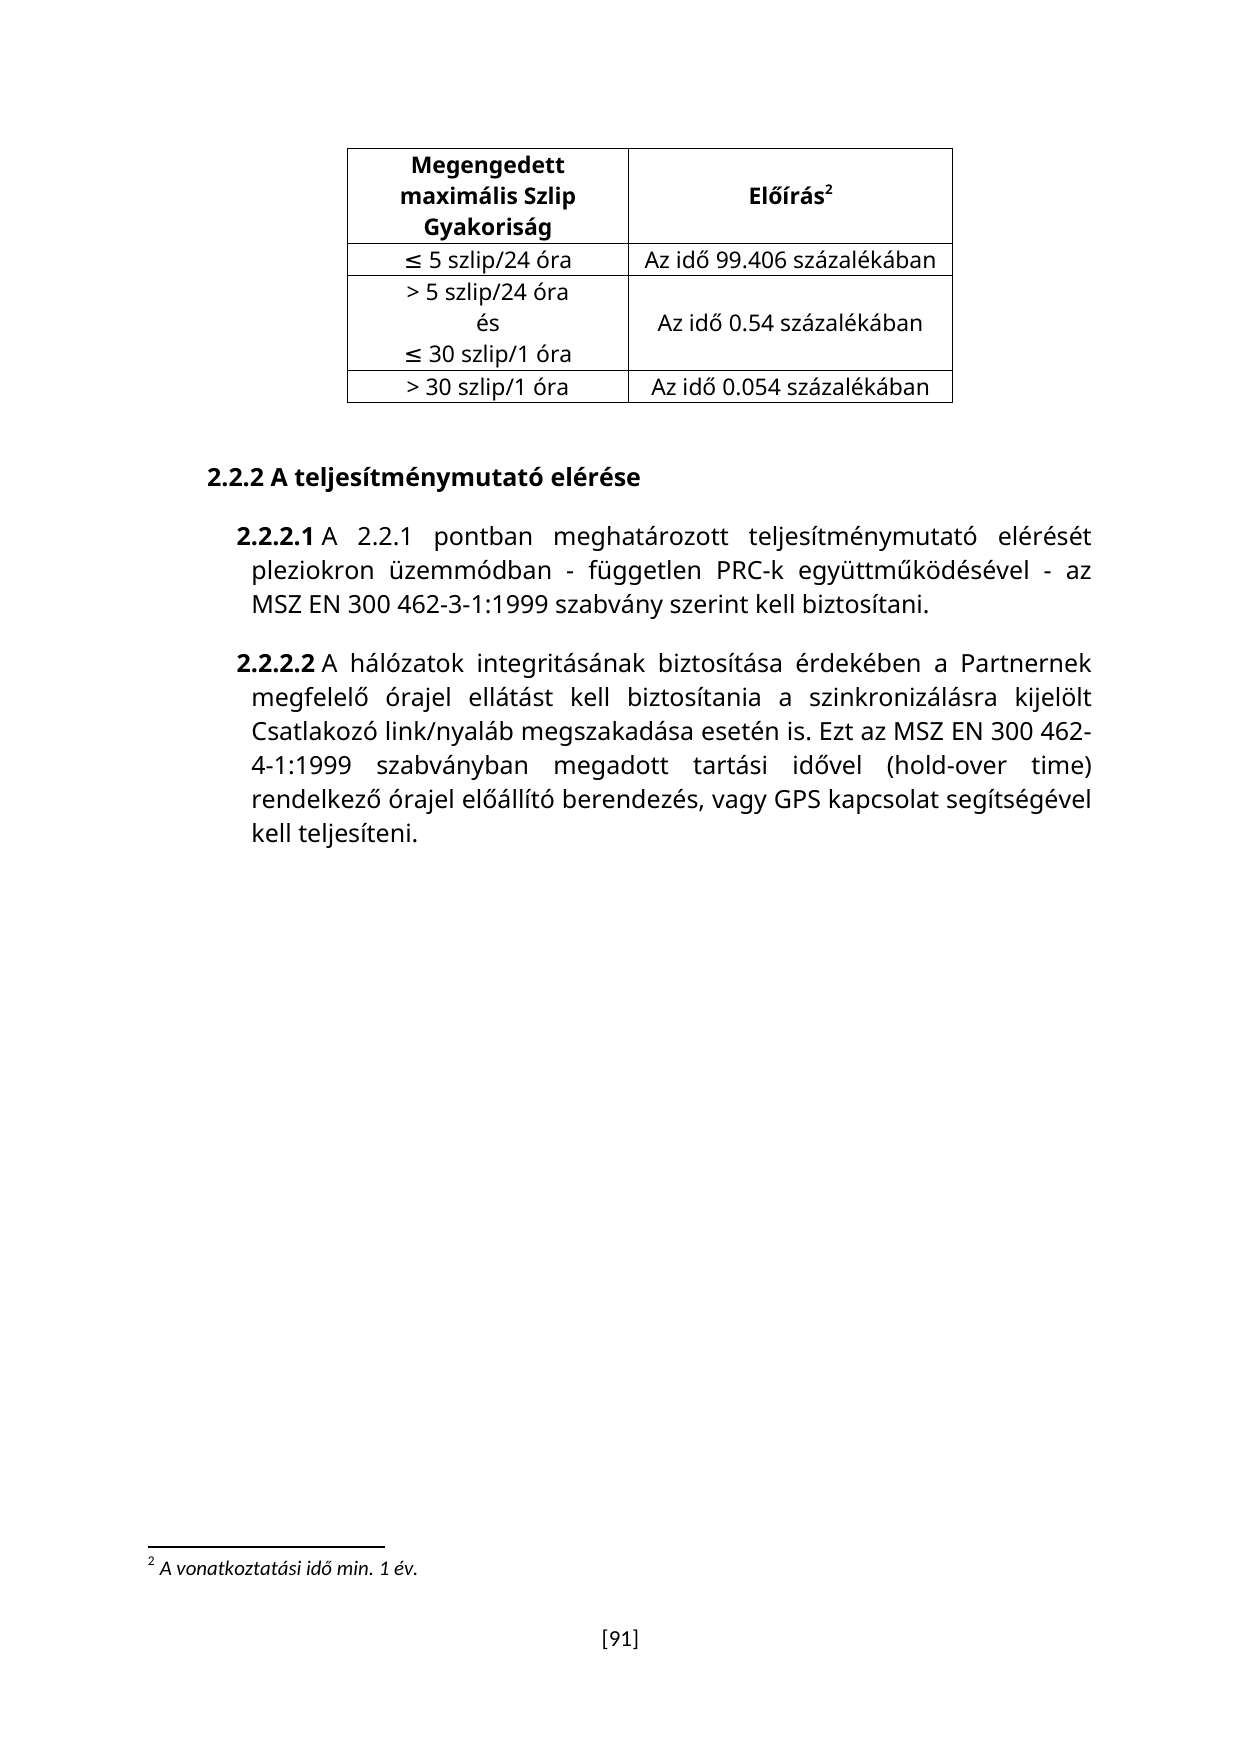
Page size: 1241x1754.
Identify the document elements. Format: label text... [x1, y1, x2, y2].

table_header Előírás [629, 149, 952, 242]
subtitle 2.2.2 A teljesítménymutató elérése [207, 459, 1092, 493]
text 2.2.2.2 A hálózatok integritásának biztosítása érdekében a Partnernek megfelelő órajel ellátást kell biztosítania a szinkronizálásra kijelölt Csatlakozó link/nyaláb megszakadása esetén is. Ezt az MSZ EN 300 462-4-1:1999 szabványban megadott tartási idővel (hold-over time) rendelkező órajel előállító berendezés, vagy GPS kapcsolat segítségével kell teljesíteni. [236, 645, 1092, 850]
table_cell Az idő 99.406 százalékában [629, 244, 952, 275]
table_cell > 30 szlip/1 óra [348, 371, 628, 402]
table_header Megengedett maximális Szlip Gyakoriság [348, 149, 628, 242]
table_cell ≤ 5 szlip/24 óra [348, 244, 628, 275]
table_cell Az idő 0.54 százalékában [629, 276, 952, 369]
table_cell Az idő 0.054 százalékában [629, 371, 952, 402]
text 2.2.2.1 A 2.2.1 pontban meghatározott teljesítménymutató elérését pleziokron üzemmódban - független PRC-k együttműködésével - az MSZ EN 300 462-3-1:1999 szabvány szerint kell biztosítani. [236, 518, 1092, 620]
table_cell > 5 szlip/24 óra és ≤ 30 szlip/1 óra [348, 276, 628, 369]
